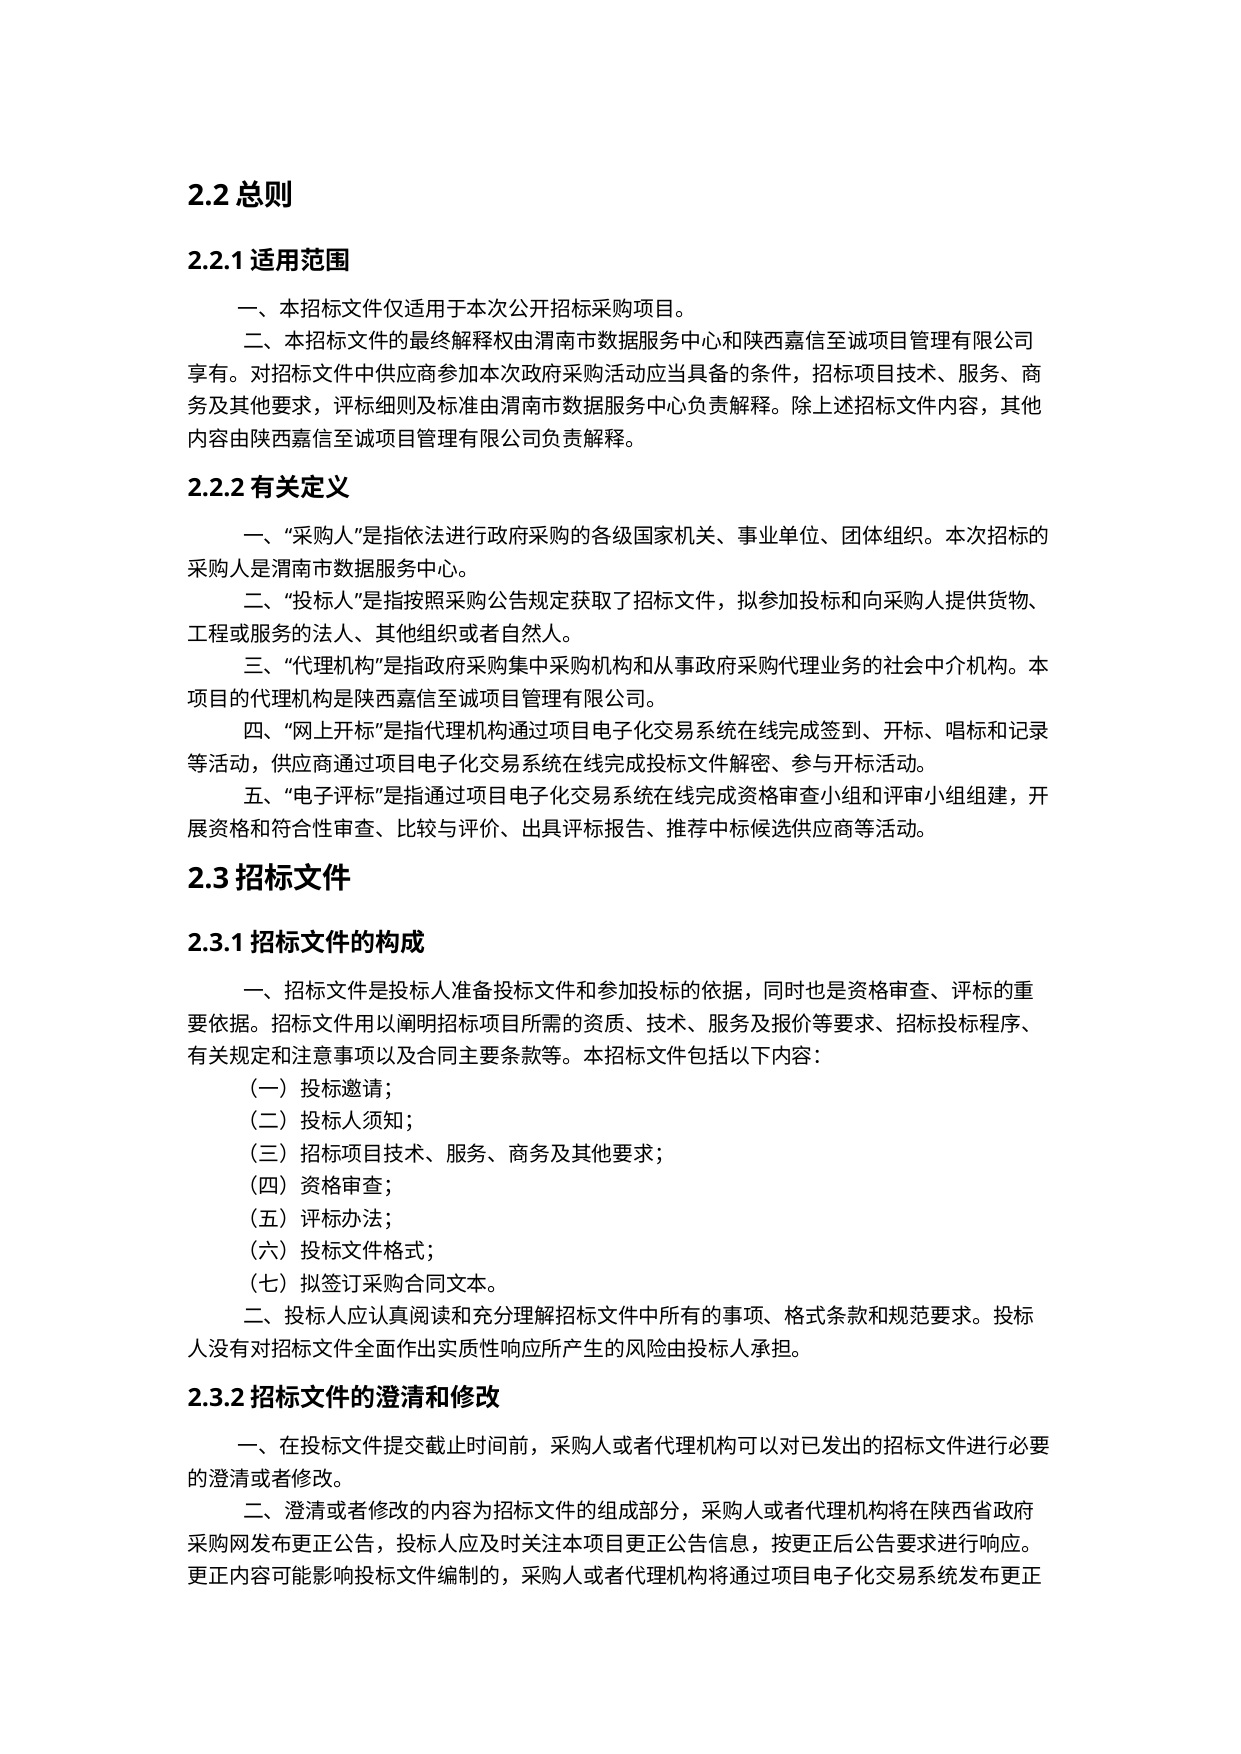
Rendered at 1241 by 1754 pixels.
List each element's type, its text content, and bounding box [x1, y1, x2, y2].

text 三、“代理机构”是指政府采购集中采购机构和从事政府采购代理业务的社会中介机构。本项目的代理机构是陕西嘉信至诚项目管理有限公司。 [187, 649, 1053, 714]
text 2.3.1招标文件的构成 [187, 909, 1053, 974]
text 二、投标人应认真阅读和充分理解招标文件中所有的事项、格式条款和规范要求。投标人没有对招标文件全面作出实质性响应所产生的风险由投标人承担。 [187, 1299, 1053, 1364]
text 二、“投标人”是指按照采购公告规定获取了招标文件，拟参加投标和向采购人提供货物、工程或服务的法人、其他组织或者自然人。 [187, 584, 1053, 649]
text 2.3招标文件 [187, 844, 1053, 909]
text 二、本招标文件的最终解释权由渭南市数据服务中心和陕西嘉信至诚项目管理有限公司享有。对招标文件中供应商参加本次政府采购活动应当具备的条件，招标项目技术、服务、商务及其他要求，评标细则及标准由渭南市数据服务中心负责解释。除上述招标文件内容，其他内容由陕西嘉信至诚项目管理有限公司负责解释。 [187, 324, 1053, 454]
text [187, 1494, 1053, 1592]
text 2.2总则 [187, 162, 1053, 227]
text 2.3.2招标文件的澄清和修改 [187, 1364, 1053, 1429]
text 2.2.2有关定义 [187, 454, 1053, 519]
text 2.2.1适用范围 [187, 227, 1053, 292]
text （七）拟签订采购合同文本。 [187, 1267, 1053, 1299]
text （一）投标邀请； [187, 1072, 1053, 1104]
text （四）资格审查； [187, 1169, 1053, 1202]
text （三）招标项目技术、服务、商务及其他要求； [187, 1137, 1053, 1169]
text 四、“网上开标”是指代理机构通过项目电子化交易系统在线完成签到、开标、唱标和记录等活动，供应商通过项目电子化交易系统在线完成投标文件解密、参与开标活动。 [187, 714, 1053, 779]
text （二）投标人须知； [187, 1104, 1053, 1137]
text 一、在投标文件提交截止时间前，采购人或者代理机构可以对已发出的招标文件进行必要的澄清或者修改。 [187, 1429, 1053, 1494]
text （六）投标文件格式； [187, 1234, 1053, 1267]
text 五、“电子评标”是指通过项目电子化交易系统在线完成资格审查小组和评审小组组建，开展资格和符合性审查、比较与评价、出具评标报告、推荐中标候选供应商等活动。 [187, 779, 1053, 844]
text （五）评标办法； [187, 1202, 1053, 1234]
text 一、本招标文件仅适用于本次公开招标采购项目。 [187, 292, 1053, 324]
text 一、招标文件是投标人准备投标文件和参加投标的依据，同时也是资格审查、评标的重要依据。招标文件用以阐明招标项目所需的资质、技术、服务及报价等要求、招标投标程序、有关规定和注意事项以及合同主要条款等。本招标文件包括以下内容： [187, 974, 1053, 1072]
text 一、“采购人”是指依法进行政府采购的各级国家机关、事业单位、团体组织。本次招标的采购人是渭南市数据服务中心。 [187, 519, 1053, 584]
